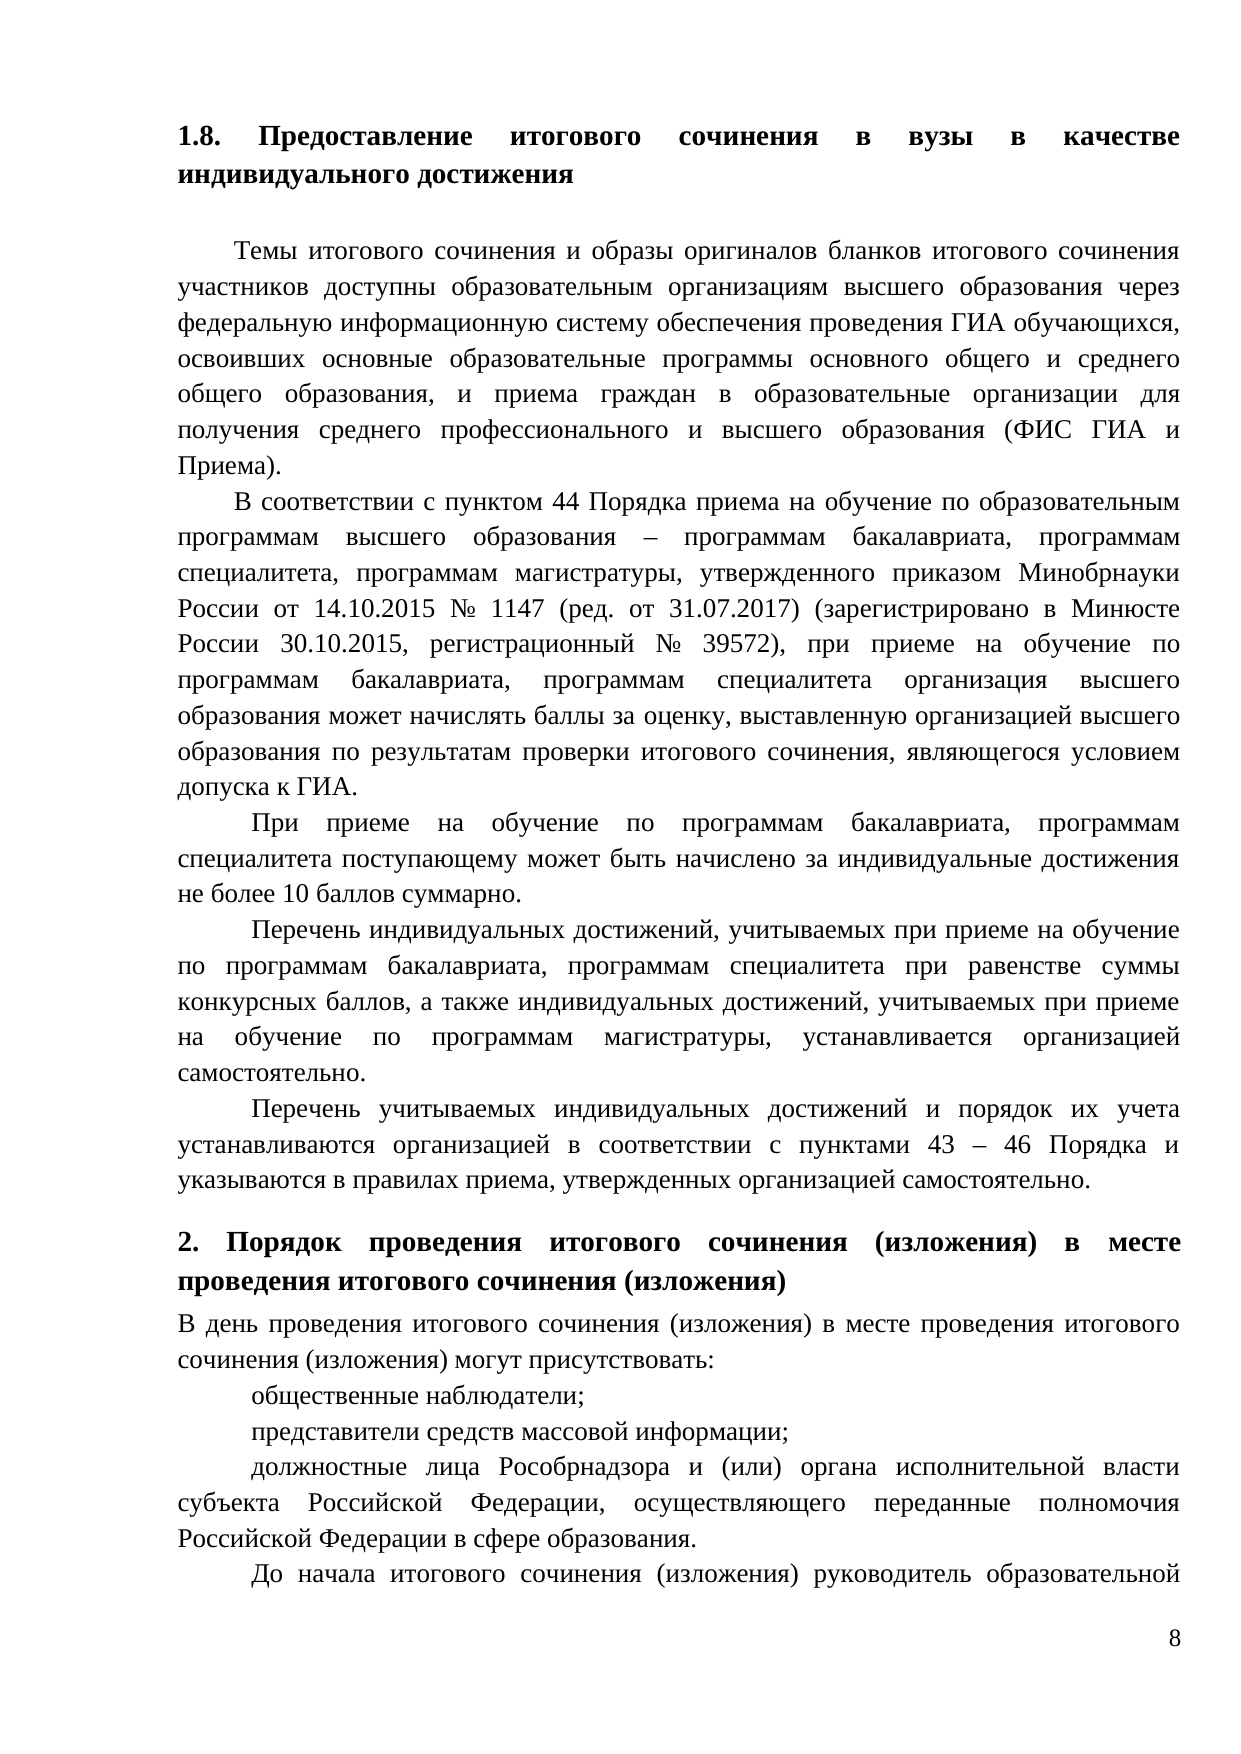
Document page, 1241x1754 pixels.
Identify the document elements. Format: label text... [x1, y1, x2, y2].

text В соответствии с пунктом 44 Порядка приема на обучение по образовательным программам высшего образования – программам бакалавриата, программам специалитета, программам магистратуры, утвержденного приказом Минобрнауки России от 14.10.2015 № 1147 (ред. от 31.07.2017) (зарегистрировано в Минюсте России 30.10.2015, регистрационный № 39572), при приеме на обучение по программам бакалавриата, программам специалитета организация высшего образования может начислять баллы за оценку, выставленную организацией высшего образования по результатам проверки итогового сочинения, являющегося условием допуска к ГИА. [177, 484, 1181, 802]
text Перечень учитываемых индивидуальных достижений и порядок их учета устанавливаются организацией в соответствии с пунктами 43 – 46 Порядка и указываются в правилах приема, утвержденных организацией самостоятельно. [177, 1092, 1181, 1194]
subtitle 2. Порядок проведения итогового сочинения (изложения) в месте проведения итогового сочинения (изложения) [177, 1224, 1181, 1296]
text При приеме на обучение по программам бакалавриата, программам специалитета поступающему может быть начислено за индивидуальные достижения не более 10 баллов суммарно. [177, 806, 1181, 909]
text общественные наблюдатели; [177, 1379, 1181, 1410]
text представители средств массовой информации; [177, 1415, 1181, 1446]
text В день проведения итогового сочинения (изложения) в месте проведения итогового сочинения (изложения) могут присутствовать: [177, 1307, 1181, 1374]
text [177, 1558, 1181, 1589]
text Перечень индивидуальных достижений, учитываемых при приеме на обучение по программам бакалавриата, программам специалитета при равенстве суммы конкурсных баллов, а также индивидуальных достижений, учитываемых при приеме на обучение по программам магистратуры, устанавливается организацией самостоятельно. [177, 913, 1181, 1087]
text Темы итогового сочинения и образы оригиналов бланков итогового сочинения участников доступны образовательным организациям высшего образования через федеральную информационную систему обеспечения проведения ГИА обучающихся, освоивших основные образовательные программы основного общего и среднего общего образования, и приема граждан в образовательные организации для получения среднего профессионального и высшего образования (ФИС ГИА и Приема). [177, 234, 1181, 480]
subtitle 1.8. Предоставление итогового сочинения в вузы в качестве индивидуального достижения [177, 118, 1181, 190]
text должностные лица Рособрнадзора и (или) органа исполнительной власти субъекта Российской Федерации, осуществляющего переданные полномочия Российской Федерации в сфере образования. [177, 1450, 1181, 1553]
